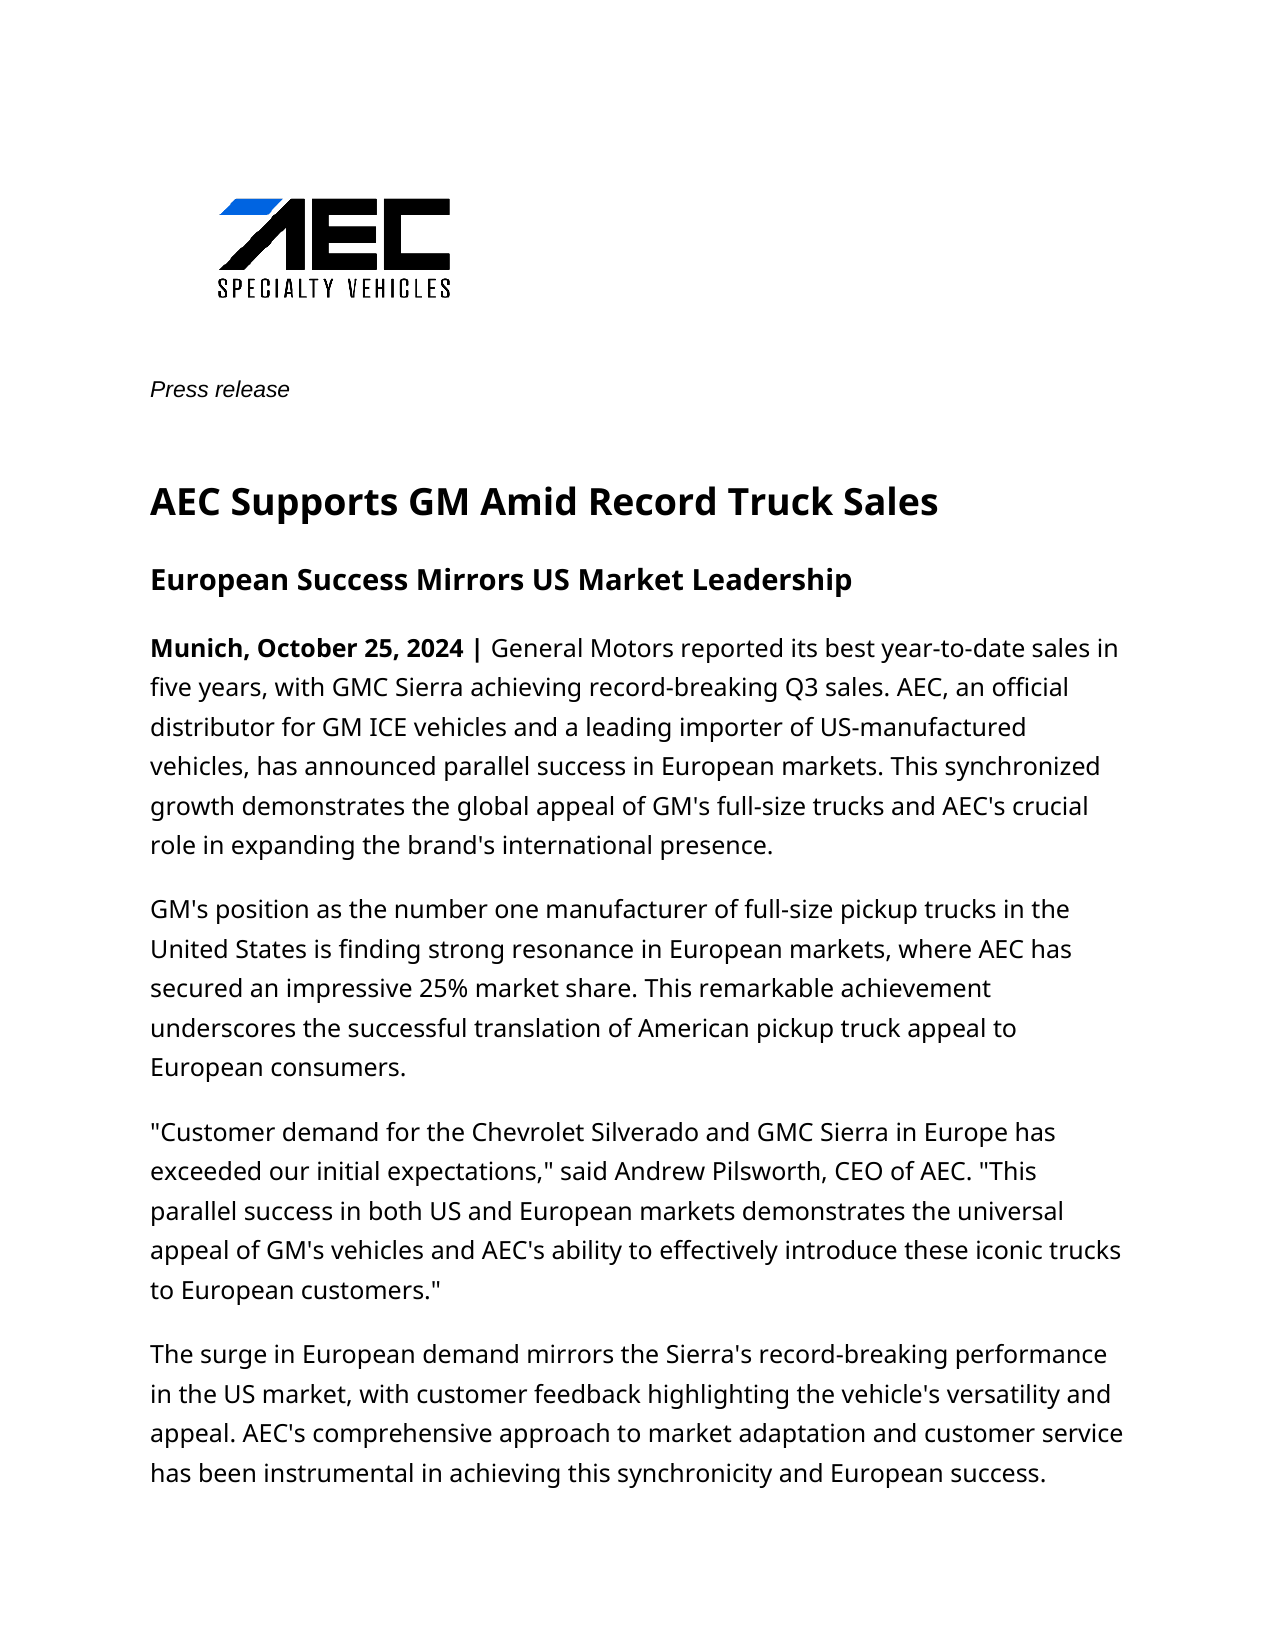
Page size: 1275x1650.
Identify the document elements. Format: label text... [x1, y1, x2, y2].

text The surge in European demand mirrors the Sierra's record-breaking performance in the US market, with customer feedback highlighting the vehicle's versatility and appeal. AEC's comprehensive approach to market adaptation and customer service has been instrumental in achieving this synchronicity and European success. [150, 1337, 1125, 1489]
text "Customer demand for the Chevrolet Silverado and GMC Sierra in Europe has exceeded our initial expectations," said Andrew Pilsworth, CEO of AEC. "This parallel success in both US and European markets demonstrates the universal appeal of GM's vehicles and AEC's ability to effectively introduce these iconic trucks to European customers." [150, 1114, 1125, 1306]
text Munich, October 25, 2024 | General Motors reported its best year-to-date sales in five years, with GMC Sierra achieving record-breaking Q3 sales. AEC, an official distributor for GM ICE vehicles and a leading importer of US-manufactured vehicles, has announced parallel success in European markets. This synchronized growth demonstrates the global appeal of GM's full-size trucks and AEC's crucial role in expanding the brand's international presence. [150, 630, 1125, 862]
text AEC Supports GM Amid Record Truck Sales [150, 475, 1125, 526]
text Press release [150, 376, 1125, 402]
text GM's position as the number one manufacturer of full-size pickup trucks in the United States is finding strong resonance in European markets, where AEC has secured an impressive 25% market share. This remarkable achievement underscores the successful translation of American pickup truck appeal to European consumers. [150, 892, 1125, 1084]
text European Success Mirrors US Market Leadership [150, 559, 1125, 599]
